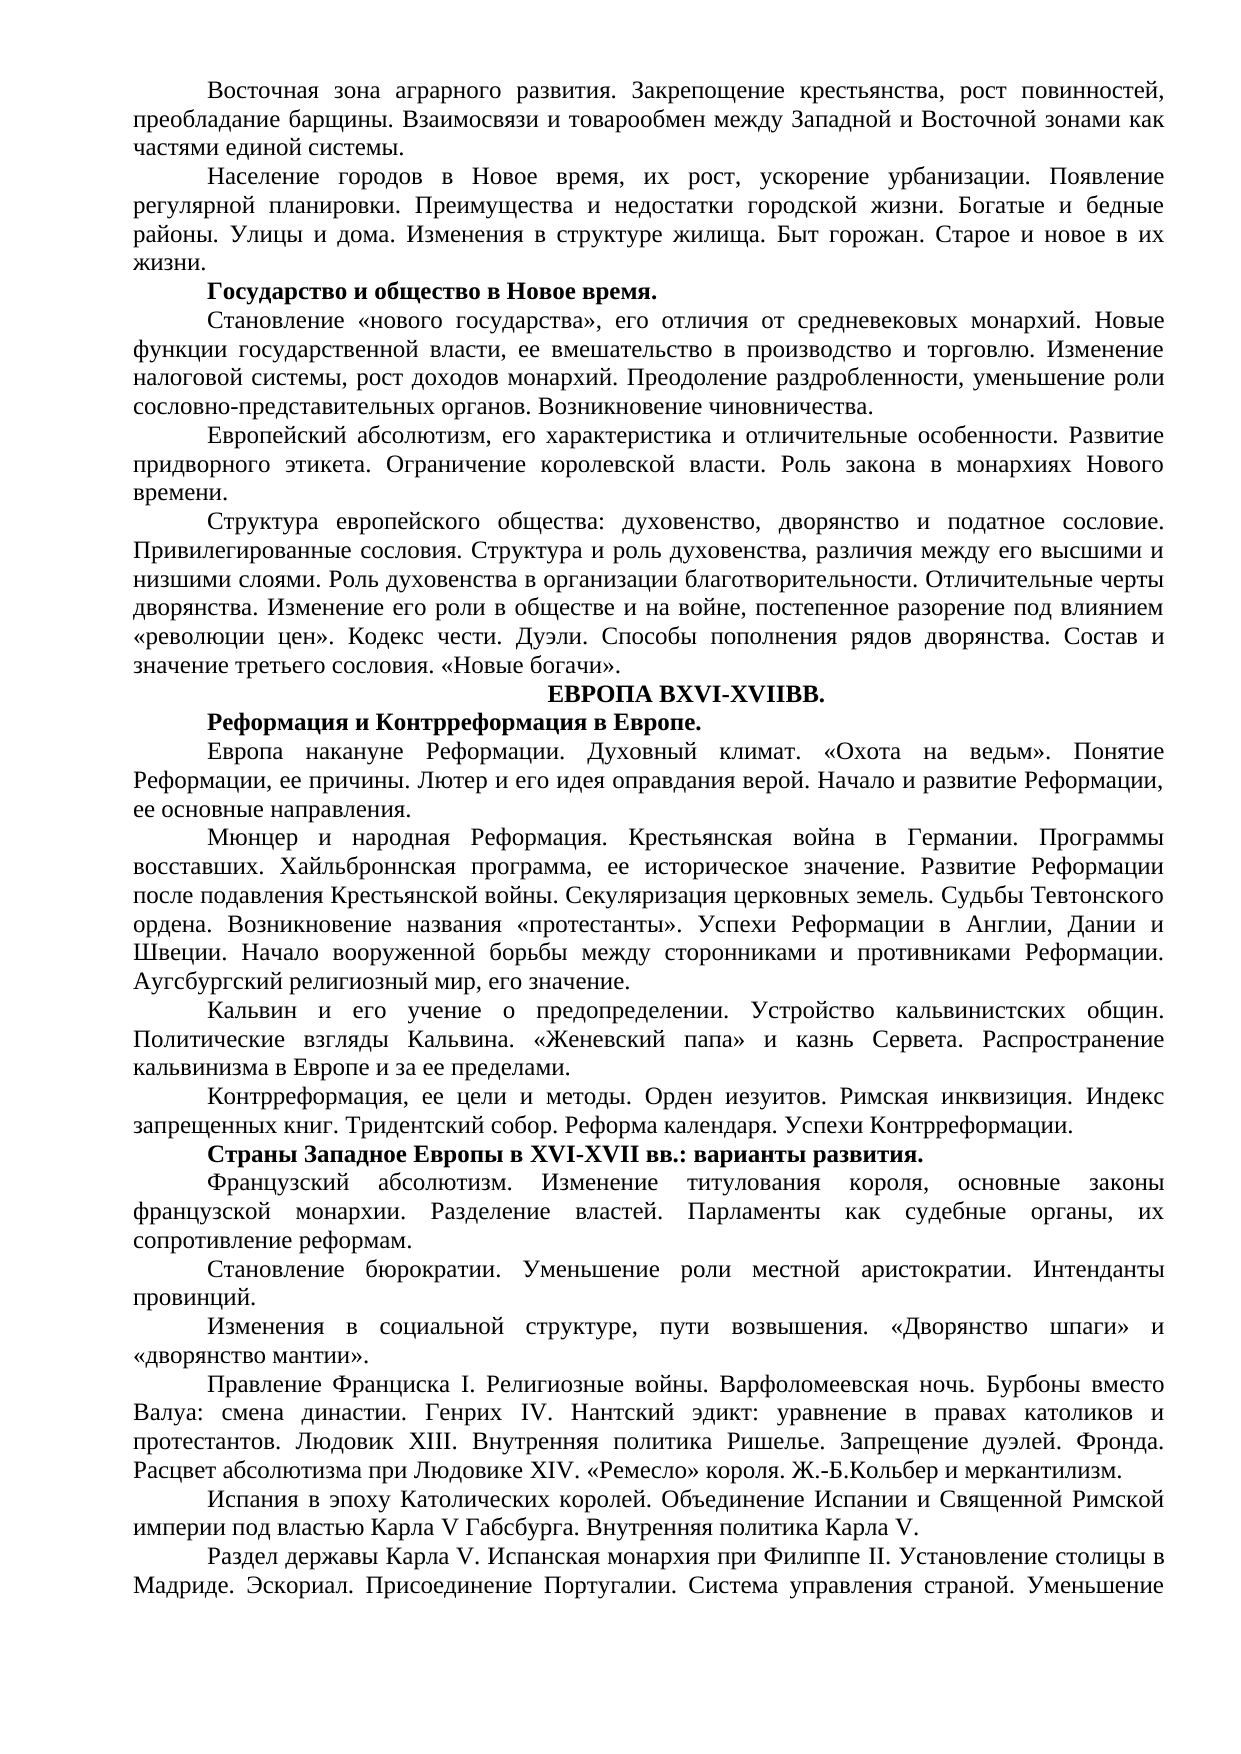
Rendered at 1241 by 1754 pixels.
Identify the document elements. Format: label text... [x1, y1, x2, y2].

text Французский абсолютизм. Изменение титулования короля, основные законы французской монархии. Разделение властей. Парламенты как судебные органы, их сопротивление реформам. [133, 1167, 1165, 1254]
text Государство и общество в Новое время. [133, 276, 1165, 305]
text Становление бюрократии. Уменьшение роли местной аристократии. Интенданты провинций. [133, 1254, 1165, 1311]
text ЕВРОПА ВXVI-XVIIВВ. [133, 679, 1165, 707]
text Кальвин и его учение о предопределении. Устройство кальвинистских общин. Политические взгляды Кальвина. «Женевский папа» и казнь Сервета. Распространение кальвинизма в Европе и за ее пределами. [133, 995, 1165, 1081]
text Европа накануне Реформации. Духовный климат. «Охота на ведьм». Понятие Реформации, ее причины. Лютер и его идея оправдания верой. Начало и развитие Реформации, ее основные направления. [133, 736, 1165, 822]
text Страны Западное Европы в XVI-XVII вв.: варианты развития. [133, 1139, 1165, 1167]
text Европейский абсолютизм, его характеристика и отличительные особенности. Развитие придворного этикета. Ограничение королевской власти. Роль закона в монархиях Нового времени. [133, 420, 1165, 506]
text Восточная зона аграрного развития. Закрепощение крестьянства, рост повинностей, преобладание барщины. Взаимосвязи и товарообмен между Западной и Восточной зонами как частями единой системы. [133, 75, 1165, 161]
text Население городов в Новое время, их рост, ускорение урбанизации. Появление регулярной планировки. Преимущества и недостатки городской жизни. Богатые и бедные районы. Улицы и дома. Изменения в структуре жилища. Быт горожан. Старое и новое в их жизни. [133, 161, 1165, 276]
text Контрреформация, ее цели и методы. Орден иезуитов. Римская инквизиция. Индекс запрещенных книг. Тридентский собор. Реформа календаря. Успехи Контрреформации. [133, 1081, 1165, 1139]
text Реформация и Контрреформация в Европе. [133, 707, 1165, 736]
text Правление Франциска I. Религиозные войны. Варфоломеевская ночь. Бурбоны вместо Валуа: смена династии. Генрих IV. Нантский эдикт: уравнение в правах католиков и протестантов. Людовик XIII. Внутренняя политика Ришелье. Запрещение дуэлей. Фронда. Расцвет абсолютизма при Людовике XIV. «Ремесло» короля. Ж.-Б.Кольбер и меркантилизм. [133, 1369, 1165, 1484]
text Структура европейского общества: духовенство, дворянство и податное сословие. Привилегированные сословия. Структура и роль духовенства, различия между его высшими и низшими слоями. Роль духовенства в организации благотворительности. Отличительные черты дворянства. Изменение его роли в обществе и на войне, постепенное разорение под влиянием «революции цен». Кодекс чести. Дуэли. Способы пополнения рядов дворянства. Состав и значение третьего сословия. «Новые богачи». [133, 506, 1165, 679]
text Становление «нового государства», его отличия от средневековых монархий. Новые функции государственной власти, ее вмешательство в производство и торговлю. Изменение налоговой системы, рост доходов монархий. Преодоление раздробленности, уменьшение роли сословно-представительных органов. Возникновение чиновничества. [133, 305, 1165, 420]
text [133, 1541, 1165, 1599]
text Испания в эпоху Католических королей. Объединение Испании и Священной Римской империи под властью Карла V Габсбурга. Внутренняя политика Карла V. [133, 1484, 1165, 1541]
text Изменения в социальной структуре, пути возвышения. «Дворянство шпаги» и «дворянство мантии». [133, 1311, 1165, 1369]
text Мюнцер и народная Реформация. Крестьянская война в Германии. Программы восставших. Хайльброннская программа, ее историческое значение. Развитие Реформации после подавления Крестьянской войны. Секуляризация церковных земель. Судьбы Тевтонского ордена. Возникновение названия «протестанты». Успехи Реформации в Англии, Дании и Швеции. Начало вооруженной борьбы между сторонниками и противниками Реформации. Аугсбургский религиозный мир, его значение. [133, 822, 1165, 995]
